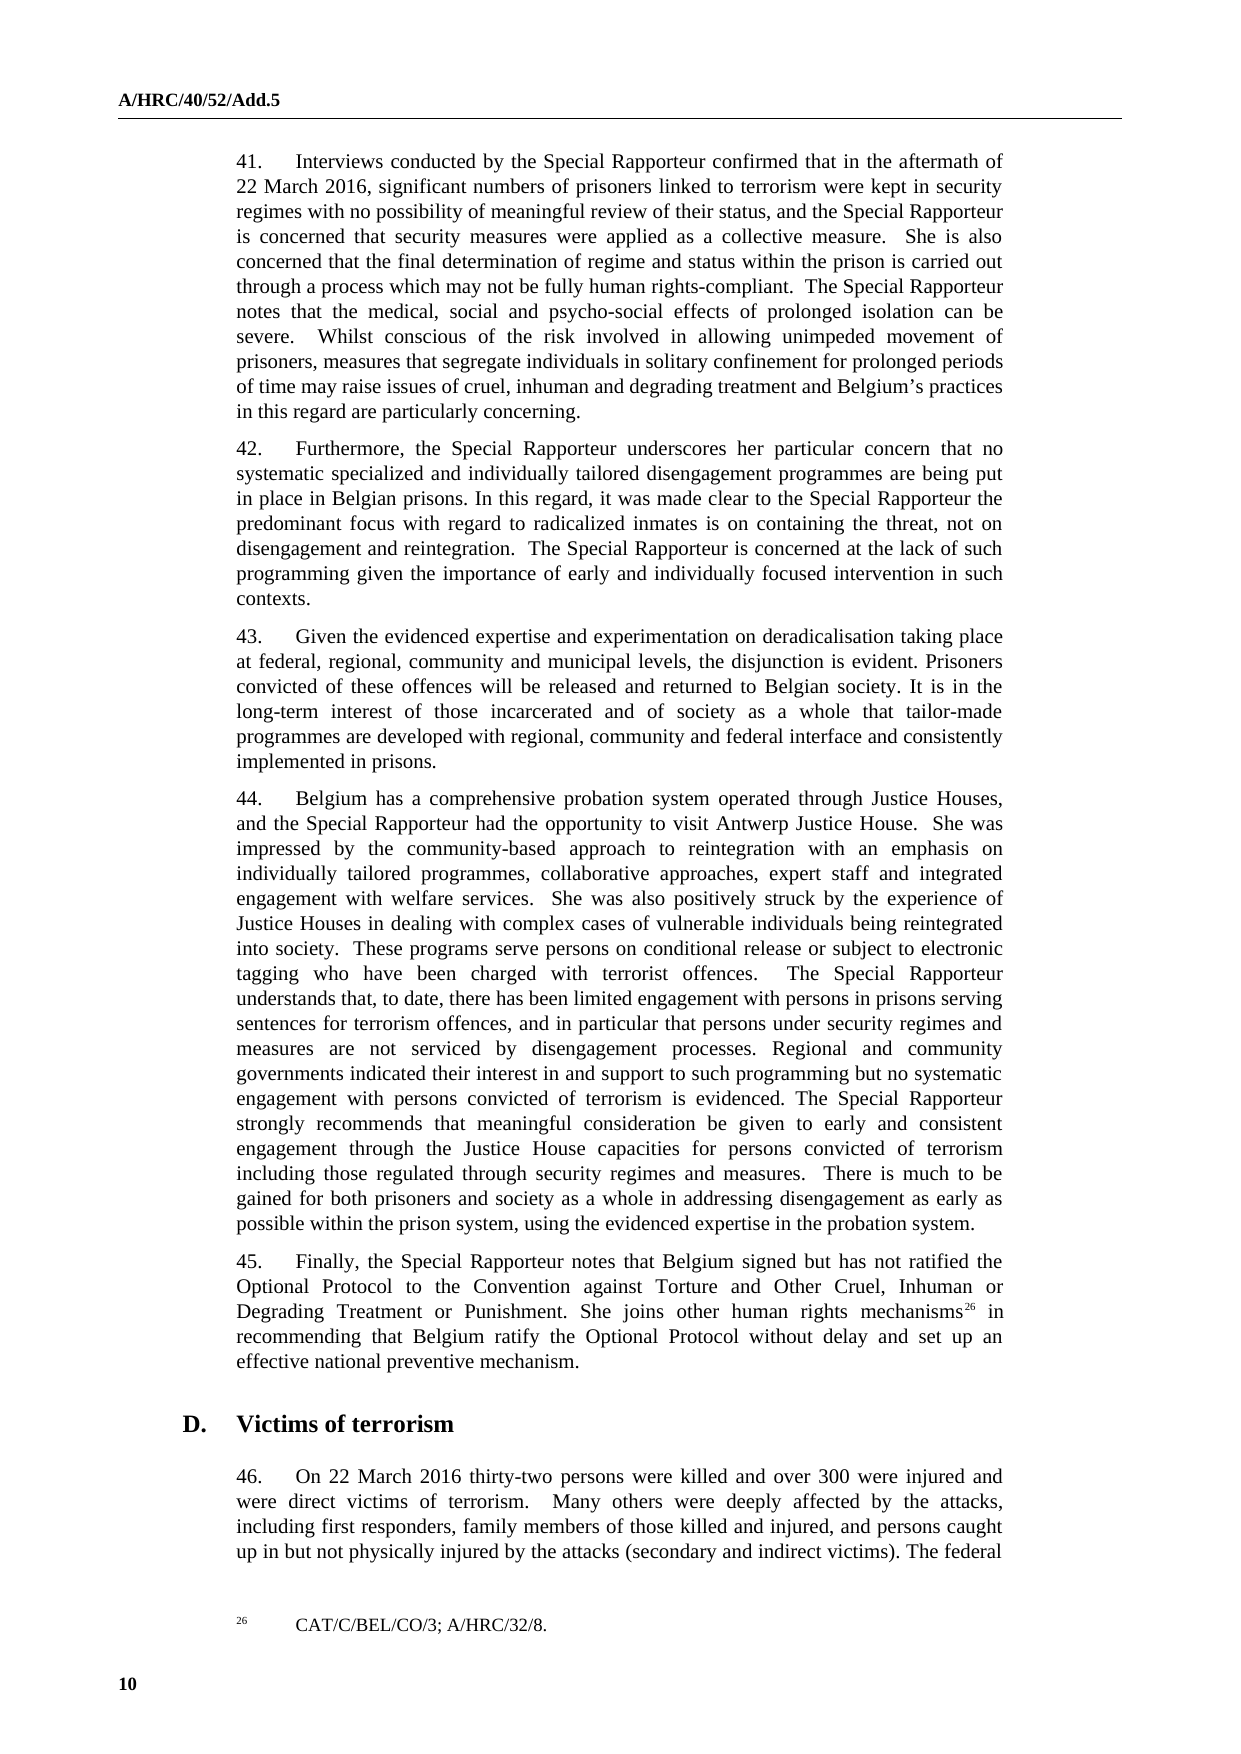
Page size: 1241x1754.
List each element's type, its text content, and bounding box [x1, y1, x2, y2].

list Belgium has a comprehensive probation system operated through Justice Houses, and the Special Rapporteur had the opportunity to visit Antwerp Justice House. She was impressed by the community-based approach to reintegration with an emphasis on individually tailored programmes, collaborative approaches, expert staff and integrated engagement with welfare services. She was also positively struck by the experience of Justice Houses in dealing with complex cases of vulnerable individuals being reintegrated into society. These programs serve persons on conditional release or subject to electronic tagging who have been charged with terrorist offences. The Special Rapporteur understands that, to date, there has been limited engagement with persons in prisons serving sentences for terrorism offences, and in particular that persons under security regimes and measures are not serviced by disengagement processes. Regional and community governments indicated their interest in and support to such programming but no systematic engagement with persons convicted of terrorism is evidenced. The Special Rapporteur strongly recommends that meaningful consideration be given to early and consistent engagement through the Justice House capacities for persons convicted of terrorism including those regulated through security regimes and measures. There is much to be gained for both prisoners and society as a whole in addressing disengagement as early as possible within the prison system, using the evidenced expertise in the probation system. [236, 785, 1004, 1235]
list Finally, the Special Rapporteur notes that Belgium signed but has not ratified the Optional Protocol to the Convention against Torture and Other Cruel, Inhuman or Degrading Treatment or Punishment. She joins other human rights mechanisms in recommending that Belgium ratify the Optional Protocol without delay and set up an effective national preventive mechanism. [236, 1248, 1004, 1373]
list Interviews conducted by the Special Rapporteur confirmed that in the aftermath of 22 March 2016, significant numbers of prisoners linked to terrorism were kept in security regimes with no possibility of meaningful review of their status, and the Special Rapporteur is concerned that security measures were applied as a collective measure. She is also concerned that the final determination of regime and status within the prison is carried out through a process which may not be fully human rights-compliant. The Special Rapporteur notes that the medical, social and psycho-social effects of prolonged isolation can be severe. Whilst conscious of the risk involved in allowing unimpeded movement of prisoners, measures that segregate individuals in solitary confinement for prolonged periods of time may raise issues of cruel, inhuman and degrading treatment and Belgium’s practices in this regard are particularly concerning. [236, 148, 1004, 423]
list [236, 1463, 1004, 1563]
list Given the evidenced expertise and experimentation on deradicalisation taking place at federal, regional, community and municipal levels, the disjunction is evident. Prisoners convicted of these offences will be released and returned to Belgian society. It is in the long-term interest of those incarcerated and of society as a whole that tailor-made programmes are developed with regional, community and federal interface and consistently implemented in prisons. [236, 623, 1004, 773]
text D. Victims of terrorism [118, 1410, 1004, 1438]
list Furthermore, the Special Rapporteur underscores her particular concern that no systematic specialized and individually tailored disengagement programmes are being put in place in Belgian prisons. In this regard, it was made clear to the Special Rapporteur the predominant focus with regard to radicalized inmates is on containing the threat, not on disengagement and reintegration. The Special Rapporteur is concerned at the lack of such programming given the importance of early and individually focused intervention in such contexts. [236, 435, 1004, 610]
